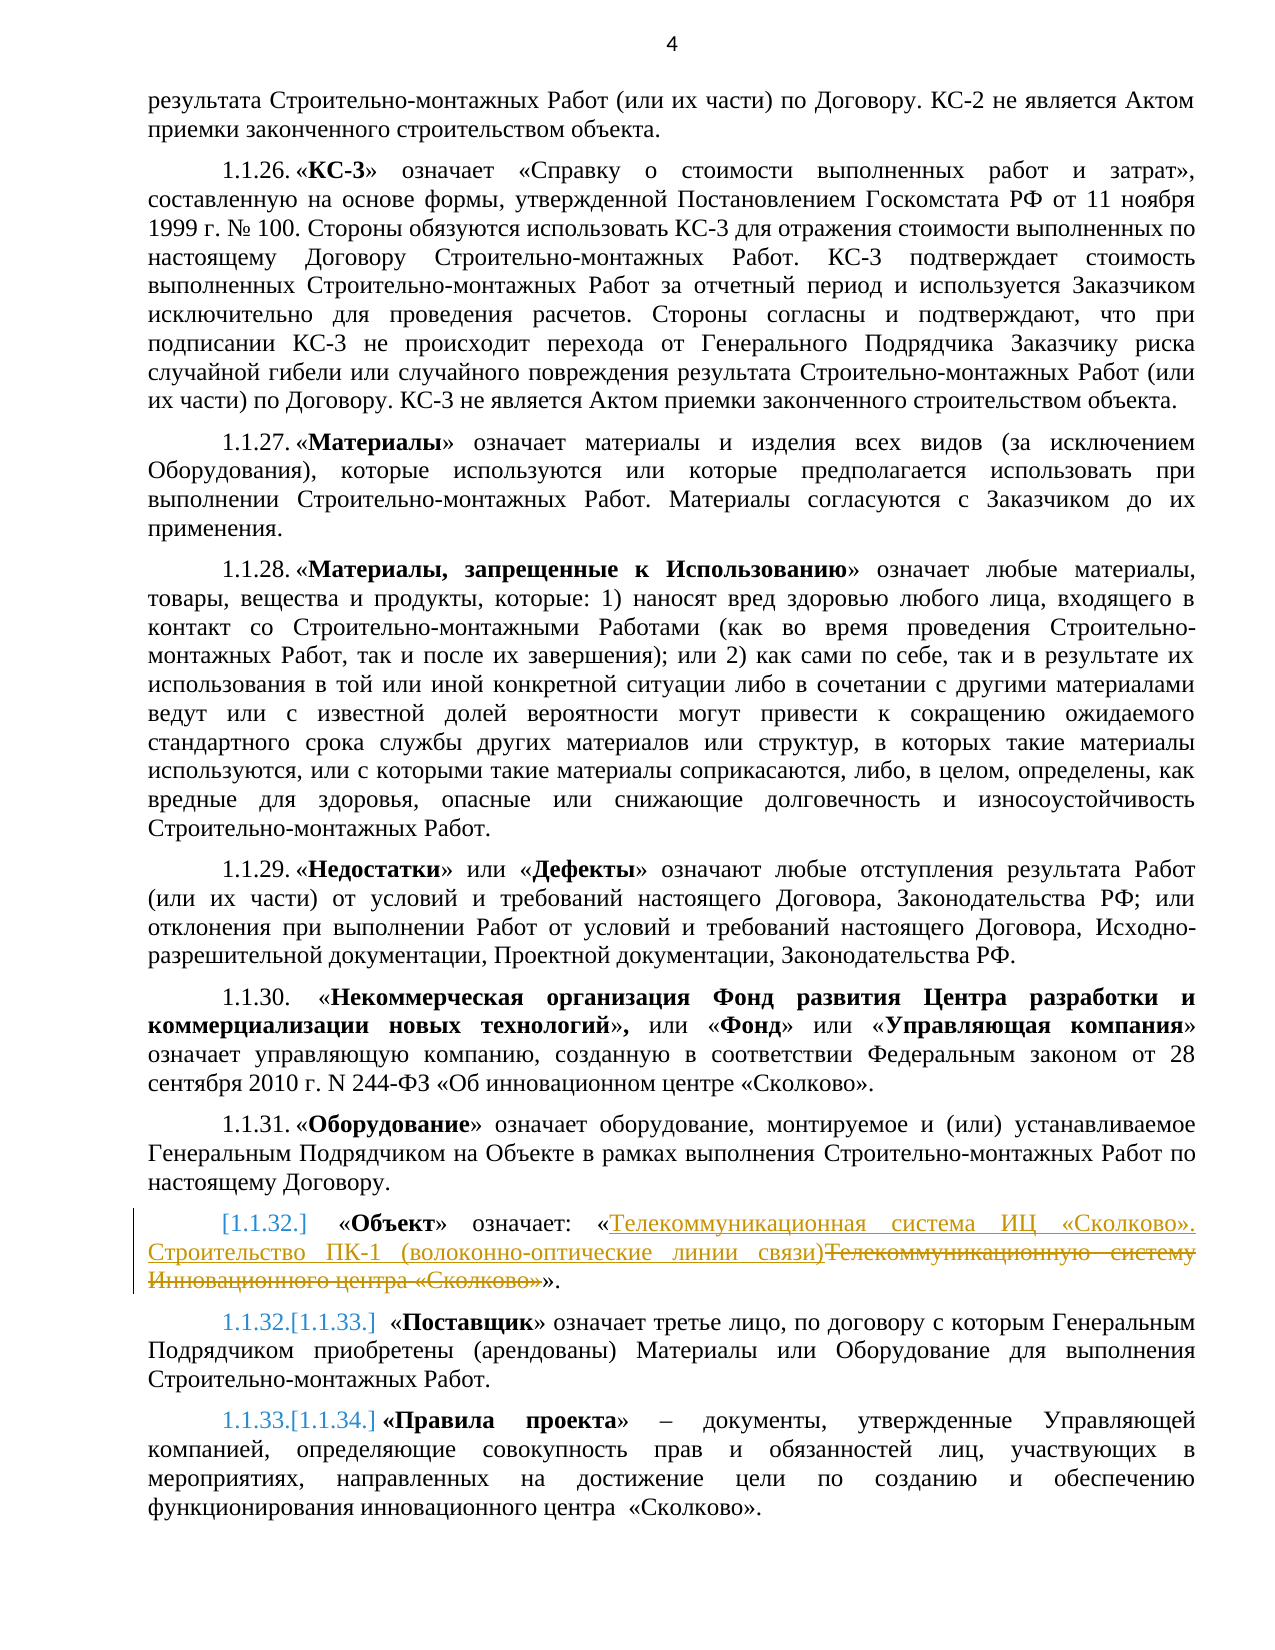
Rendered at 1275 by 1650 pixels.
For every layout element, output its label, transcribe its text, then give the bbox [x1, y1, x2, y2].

list «Некоммерческая организация Фонд развития Центра разработки и коммерциализации новых технологий», или «Фонд» или «Управляющая компания» означает управляющую компанию, созданную в соответствии Федеральным законом от 28 сентября 2010 г. N 244-ФЗ «Об инновационном центре «Сколково». [148, 982, 1196, 1097]
list «Материалы» означает материалы и изделия всех видов (за исключением Оборудования), которые используются или которые предполагается использовать при выполнении Строительно-монтажных Работ. Материалы согласуются с Заказчиком до их применения. [148, 427, 1196, 542]
list «Правила проекта» – документы, утвержденные Управляющей компанией, определяющие совокупность прав и обязанностей лиц, участвующих в мероприятиях, направленных на достижение цели по созданию и обеспечению функционирования инновационного центра «Сколково». [148, 1406, 1196, 1521]
list «Поставщик» означает третье лицо, по договору с которым Генеральным Подрядчиком приобретены (арендованы) Материалы или Оборудование для выполнения Строительно-монтажных Работ. [148, 1307, 1196, 1393]
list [148, 86, 1196, 143]
list «Объект» означает: «». [148, 1208, 1196, 1294]
list «КС-3» означает «Справку о стоимости выполненных работ и затрат», составленную на основе формы, утвержденной Постановлением Госкомстата РФ от 11 ноября 1999 г. № 100. Стороны обязуются использовать КС-3 для отражения стоимости выполненных по настоящему Договору Строительно-монтажных Работ. КС-3 подтверждает стоимость выполненных Строительно-монтажных Работ за отчетный период и используется Заказчиком исключительно для проведения расчетов. Стороны согласны и подтверждают, что при подписании КС-3 не происходит перехода от Генерального Подрядчика Заказчику риска случайной гибели или случайного повреждения результата Строительно-монтажных Работ (или их части) по Договору. КС-3 не является Актом приемки законченного строительством объекта. [148, 156, 1196, 414]
list «Материалы, запрещенные к Использованию» означает любые материалы, товары, вещества и продукты, которые: 1) наносят вред здоровью любого лица, входящего в контакт со Строительно-монтажными Работами (как во время проведения Строительно-монтажных Работ, так и после их завершения); или 2) как сами по себе, так и в результате их использования в той или иной конкретной ситуации либо в сочетании с другими материалами ведут или с известной долей вероятности могут привести к сокращению ожидаемого стандартного срока службы других материалов или структур, в которых такие материалы используются, или с которыми такие материалы соприкасаются, либо, в целом, определены, как вредные для здоровья, опасные или снижающие долговечность и износоустойчивость Строительно-монтажных Работ. [148, 554, 1196, 842]
list «Оборудование» означает оборудование, монтируемое и (или) устанавливаемое Генеральным Подрядчиком на Объекте в рамках выполнения Строительно-монтажных Работ по настоящему Договору. [148, 1109, 1196, 1196]
list «Недостатки» или «Дефекты» означают любые отступления результата Работ (или их части) от условий и требований настоящего Договора, Законодательства РФ; или отклонения при выполнении Работ от условий и требований настоящего Договора, Исходно-разрешительной документации, Проектной документации, Законодательства РФ. [148, 854, 1196, 969]
